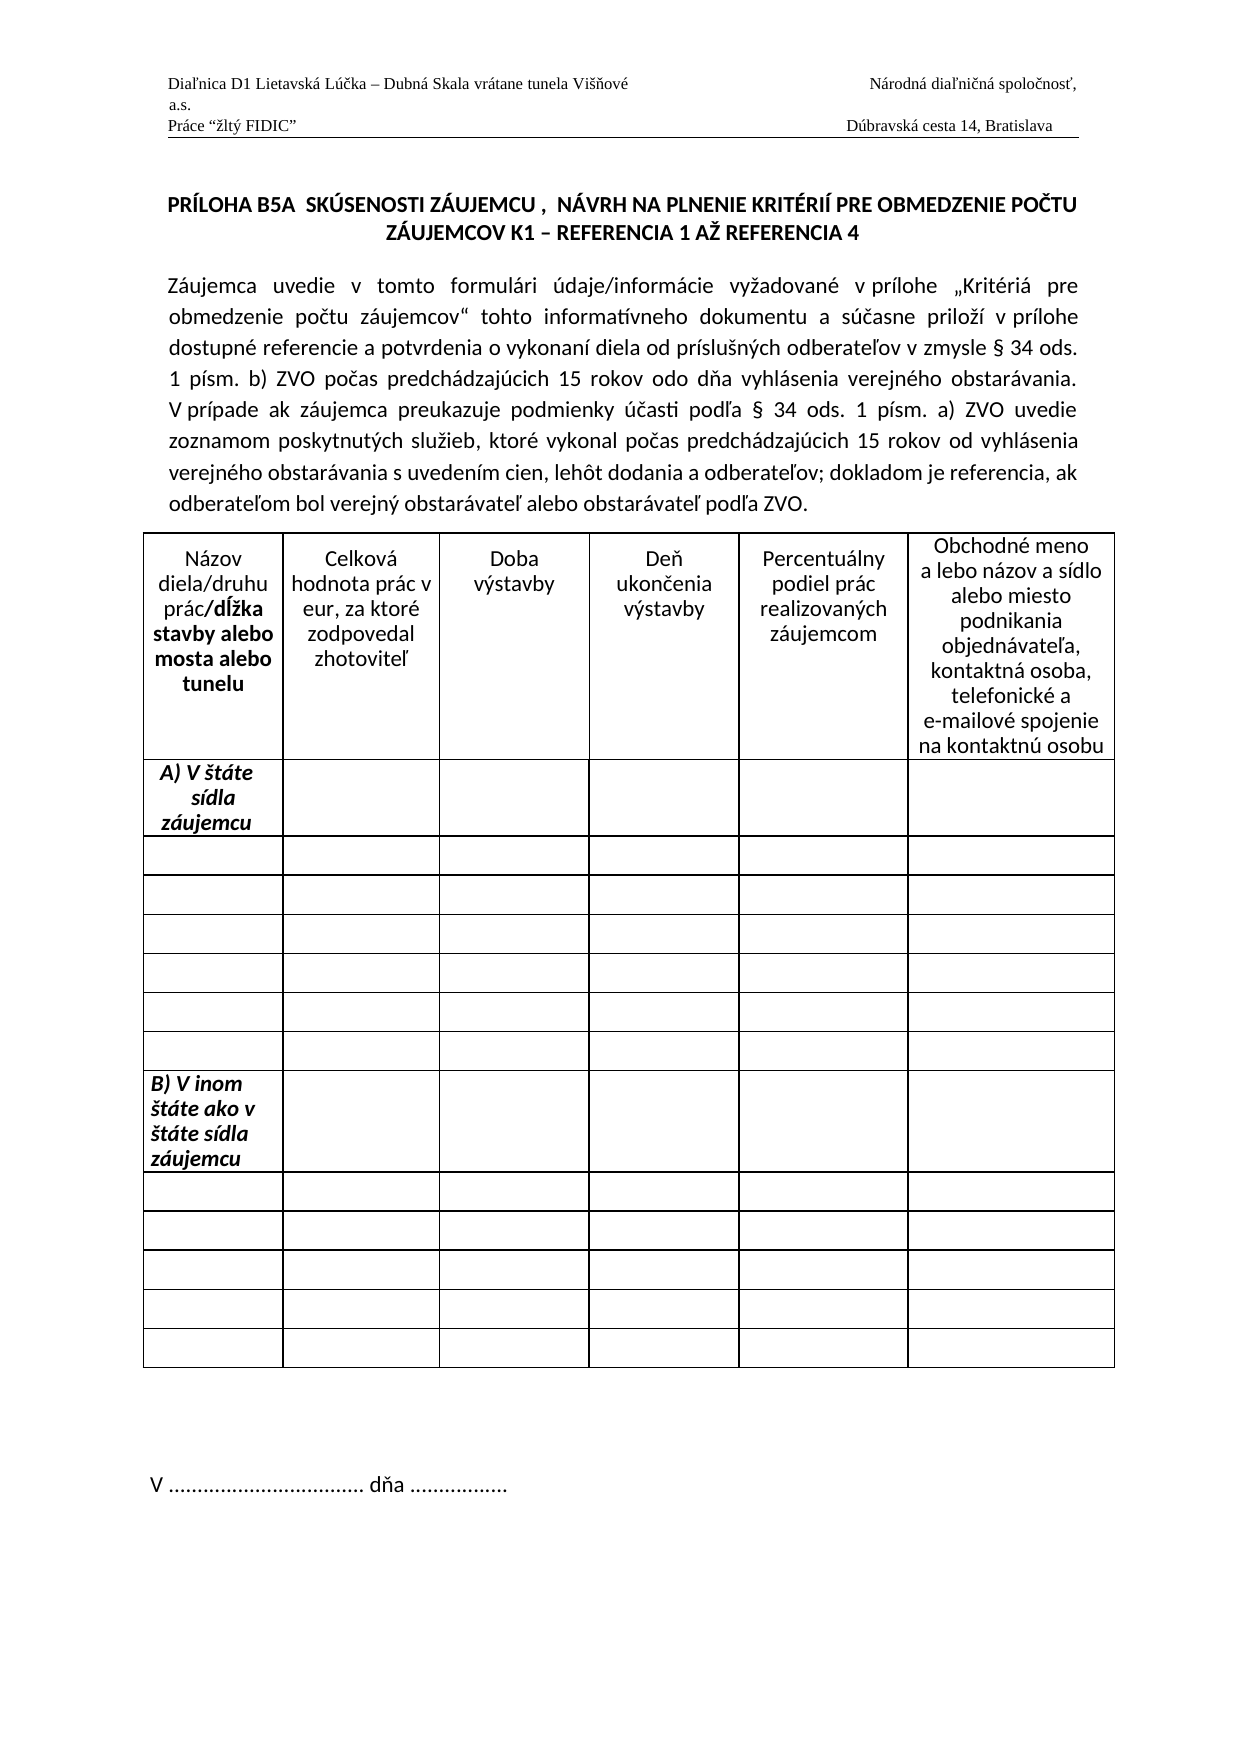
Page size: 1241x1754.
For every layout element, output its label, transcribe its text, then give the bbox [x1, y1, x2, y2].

table_header Obchodné meno a lebo názov a sídlo alebo miesto podnikania objednávateľa, kontaktná osoba, telefonické a e-mailové spojenie na kontaktnú osobu [909, 534, 1114, 759]
table_cell [909, 1329, 1114, 1367]
table_cell [909, 1290, 1114, 1327]
table_cell [284, 993, 439, 1031]
table_cell [590, 993, 738, 1031]
table_cell [909, 954, 1114, 992]
table_cell [284, 1032, 439, 1070]
table_cell [590, 1251, 738, 1288]
table_header Doba výstavby [440, 534, 589, 759]
table_cell [144, 1032, 282, 1070]
table_cell [284, 1071, 439, 1171]
table_cell [590, 760, 738, 835]
table_cell [909, 915, 1114, 952]
table_cell [740, 1071, 907, 1171]
table_cell [440, 915, 588, 952]
table_cell [740, 1212, 907, 1249]
table_cell [144, 915, 282, 952]
table_cell [740, 1329, 907, 1367]
table_cell [144, 1329, 282, 1367]
table_cell [284, 876, 439, 913]
table_cell [590, 1032, 738, 1070]
table_header Percentuálny podiel prác realizovaných záujemcom [740, 534, 907, 759]
table_cell [440, 837, 588, 874]
table_cell [909, 1212, 1114, 1249]
table_cell [740, 837, 907, 874]
table_cell [284, 954, 439, 992]
table_cell [144, 1173, 282, 1210]
table_cell [909, 876, 1114, 913]
table_cell [440, 1329, 588, 1367]
table_cell [909, 760, 1114, 835]
table_cell [740, 993, 907, 1031]
table_cell [740, 760, 907, 835]
table_cell [440, 1032, 588, 1070]
table_cell [909, 1032, 1114, 1070]
table_cell [740, 876, 907, 913]
table_cell [144, 837, 282, 874]
table_cell [284, 1251, 439, 1288]
table_cell [440, 954, 588, 992]
table_cell [590, 1071, 738, 1171]
table_cell [740, 954, 907, 992]
table_cell [590, 1173, 738, 1210]
table_cell [440, 1071, 588, 1171]
table_cell [740, 1032, 907, 1070]
table_cell [740, 915, 907, 952]
table_cell [144, 993, 282, 1031]
table_cell [440, 760, 588, 835]
table_cell [590, 1329, 738, 1367]
table_cell [590, 1212, 738, 1249]
table_cell [440, 1212, 588, 1249]
table_cell [740, 1173, 907, 1210]
table_cell B) V inom štáte ako v štáte sídla záujemcu [144, 1071, 282, 1171]
table_cell [440, 1251, 588, 1288]
table_cell [590, 1290, 738, 1327]
table_cell [909, 1251, 1114, 1288]
table_cell [740, 1290, 907, 1327]
table_cell [440, 1173, 588, 1210]
table_cell [284, 915, 439, 952]
table_header Deň ukončenia výstavby [590, 534, 738, 759]
text Záujemca uvedie v tomto formulári údaje/informácie vyžadované v prílohe „Kritériá pre obmedzenie počtu záujemcov“ tohto informatívneho dokumentu a súčasne priloží v prílohe dostupné referencie a potvrdenia o vykonaní diela od príslušných odberateľov v zmysle § 34 ods. 1 písm. b) ZVO počas predchádzajúcich 15 rokov odo dňa vyhlásenia verejného obstarávania. V prípade ak záujemca preukazuje podmienky účasti podľa § 34 ods. 1 písm. a) ZVO uvedie zoznamom poskytnutých služieb, ktoré vykonal počas predchádzajúcich 15 rokov od vyhlásenia verejného obstarávania s uvedením cien, lehôt dodania a odberateľov; dokladom je referencia, ak odberateľom bol verejný obstarávateľ alebo obstarávateľ podľa ZVO. [167, 271, 1078, 517]
text V .................................. dňa ................. [150, 1470, 1095, 1498]
table_cell [440, 1290, 588, 1327]
title Príloha B5A SKÚSENOSTI ZÁUJEMCU , návrh na plnenie kritÉriÍ pre obmedzenie počtu záujemcov k1 – referencia 1 až referencia 4 [150, 190, 1095, 246]
table_header Celková hodnota prác v eur, za ktoré zodpovedal zhotoviteľ [284, 534, 439, 759]
table_cell [284, 1173, 439, 1210]
table_cell [284, 1329, 439, 1367]
table_cell [284, 1290, 439, 1327]
table_cell [440, 993, 588, 1031]
table_cell [909, 1173, 1114, 1210]
table_cell [284, 1212, 439, 1249]
table_cell [144, 1251, 282, 1288]
table_cell [144, 954, 282, 992]
table_cell [740, 1251, 907, 1288]
table_cell [284, 760, 439, 835]
table_cell [590, 876, 738, 913]
table_cell [590, 915, 738, 952]
table_header Názov diela/druhu prác/dĺžka stavby alebo mosta alebo tunelu [144, 534, 282, 759]
table_cell [590, 837, 738, 874]
table_cell [590, 954, 738, 992]
table_cell [440, 876, 588, 913]
table_cell A) V štáte sídla záujemcu [144, 760, 282, 835]
table_cell [909, 1071, 1114, 1171]
table_cell [144, 1212, 282, 1249]
table_cell [144, 1290, 282, 1327]
table_cell [284, 837, 439, 874]
table_cell [144, 876, 282, 913]
table_cell [909, 837, 1114, 874]
table_cell [909, 993, 1114, 1031]
